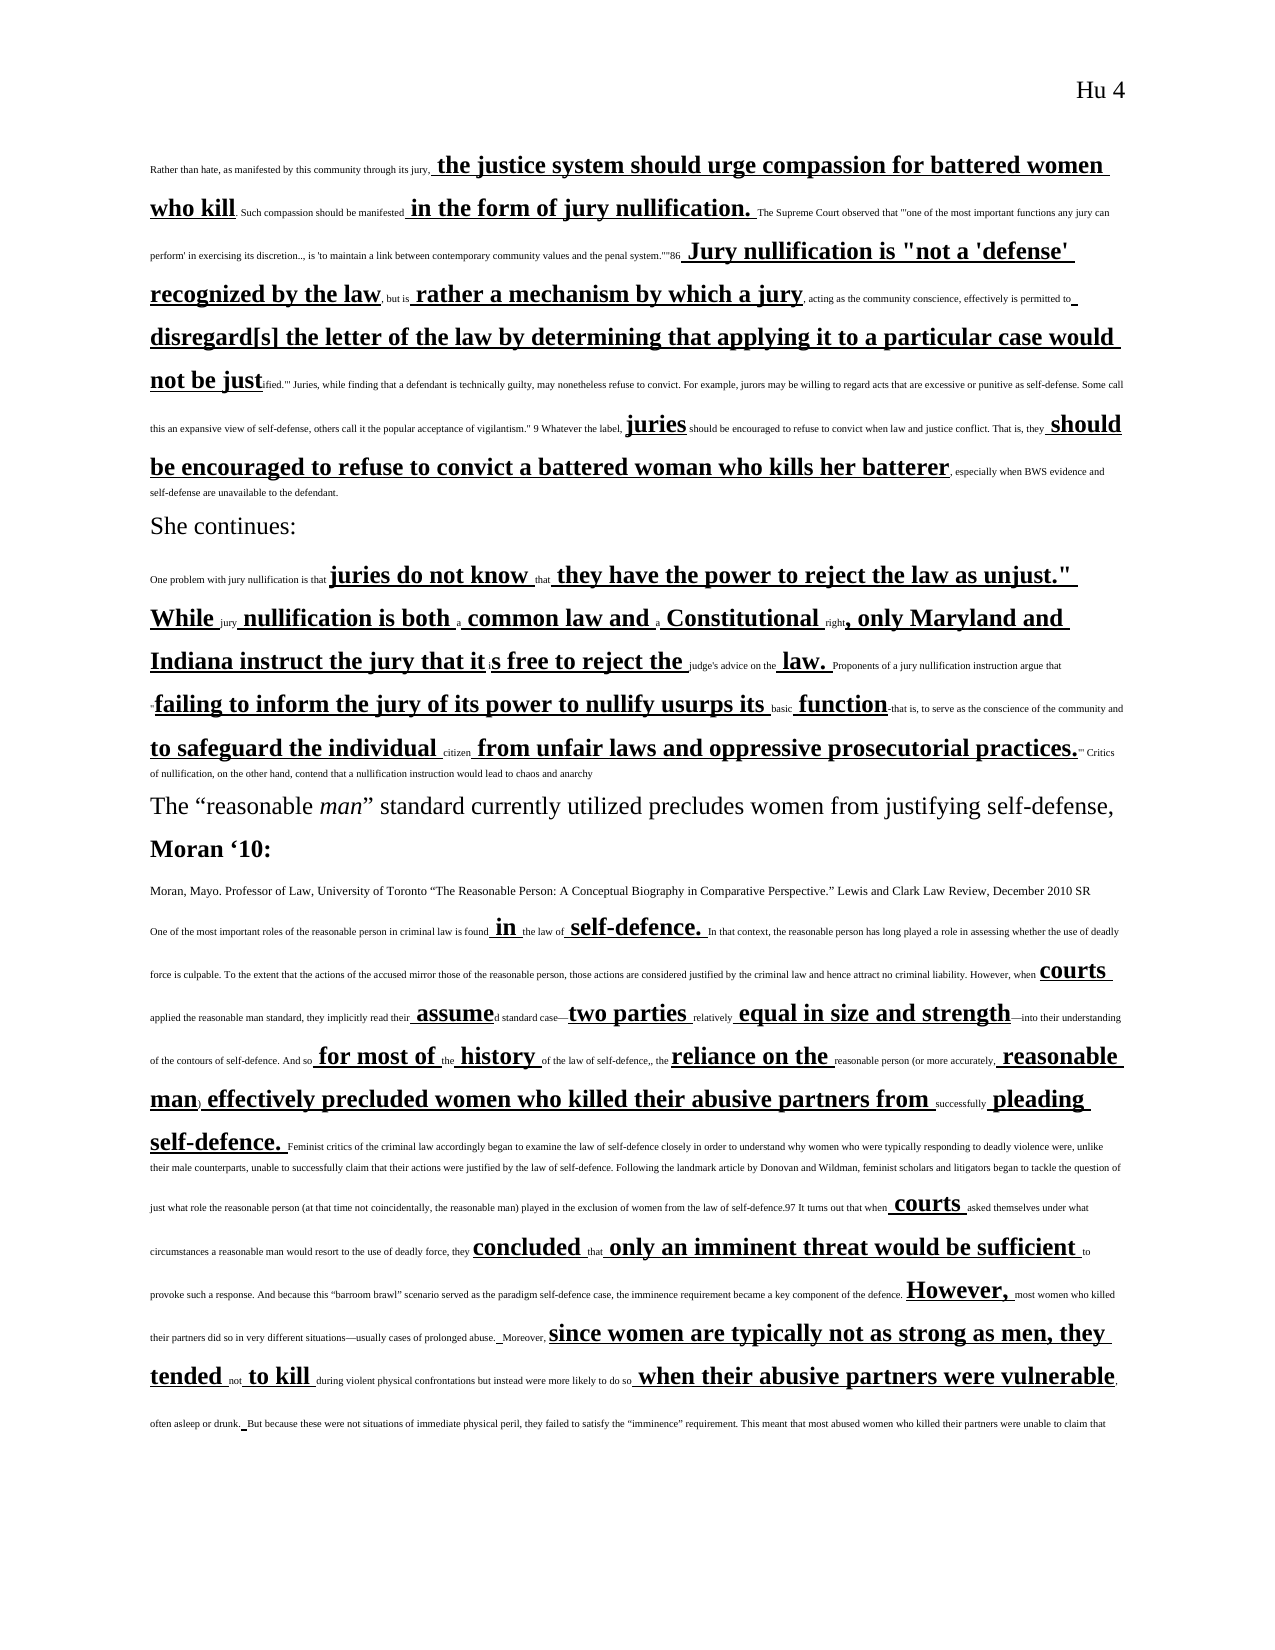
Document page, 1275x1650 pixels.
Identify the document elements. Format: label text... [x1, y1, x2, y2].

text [150, 912, 1125, 1433]
text She continues: [150, 511, 1125, 539]
text One problem with jury nullification is that juries do not know that they have the power to reject the law as unjust." While jury nullification is both a common law and a Constitutional right, only Maryland and Indiana instruct the jury that it is free to reject the judge's advice on the law. Proponents of a jury nullification instruction argue that "failing to inform the jury of its power to nullify usurps its basic function-that is, to serve as the conscience of the community and to safeguard the individual citizen from unfair laws and oppressive prosecutorial practices."' Critics of nullification, on the other hand, contend that a nullification instruction would lead to chaos and anarchy [150, 560, 1125, 779]
text Rather than hate, as manifested by this community through its jury, the justice system should urge compassion for battered women who kill. Such compassion should be manifested in the form of jury nullification. The Supreme Court observed that "'one of the most important functions any jury can perform' in exercising its discretion.., is 'to maintain a link between contemporary community values and the penal system.""86 Jury nullification is "not a 'defense' recognized by the law, but is rather a mechanism by which a jury, acting as the community conscience, effectively is permitted to disregard[s] the letter of the law by determining that applying it to a particular case would not be justified."' Juries, while finding that a defendant is technically guilty, may nonetheless refuse to convict. For example, jurors may be willing to regard acts that are excessive or punitive as self-defense. Some call this an expansive view of self-defense, others call it the popular acceptance of vigilantism." 9 Whatever the label, juries should be encouraged to refuse to convict when law and justice conflict. That is, they should be encouraged to refuse to convict a battered woman who kills her batterer, especially when BWS evidence and self-defense are unavailable to the defendant. [150, 150, 1125, 498]
text Moran, Mayo. Professor of Law, University of Toronto “The Reasonable Person: A Conceptual Biography in Comparative Perspective.” Lewis and Clark Law Review, December 2010 SR [150, 884, 1125, 898]
text The “reasonable man” standard currently utilized precludes women from justifying self-defense, Moran ‘10: [150, 791, 1125, 863]
